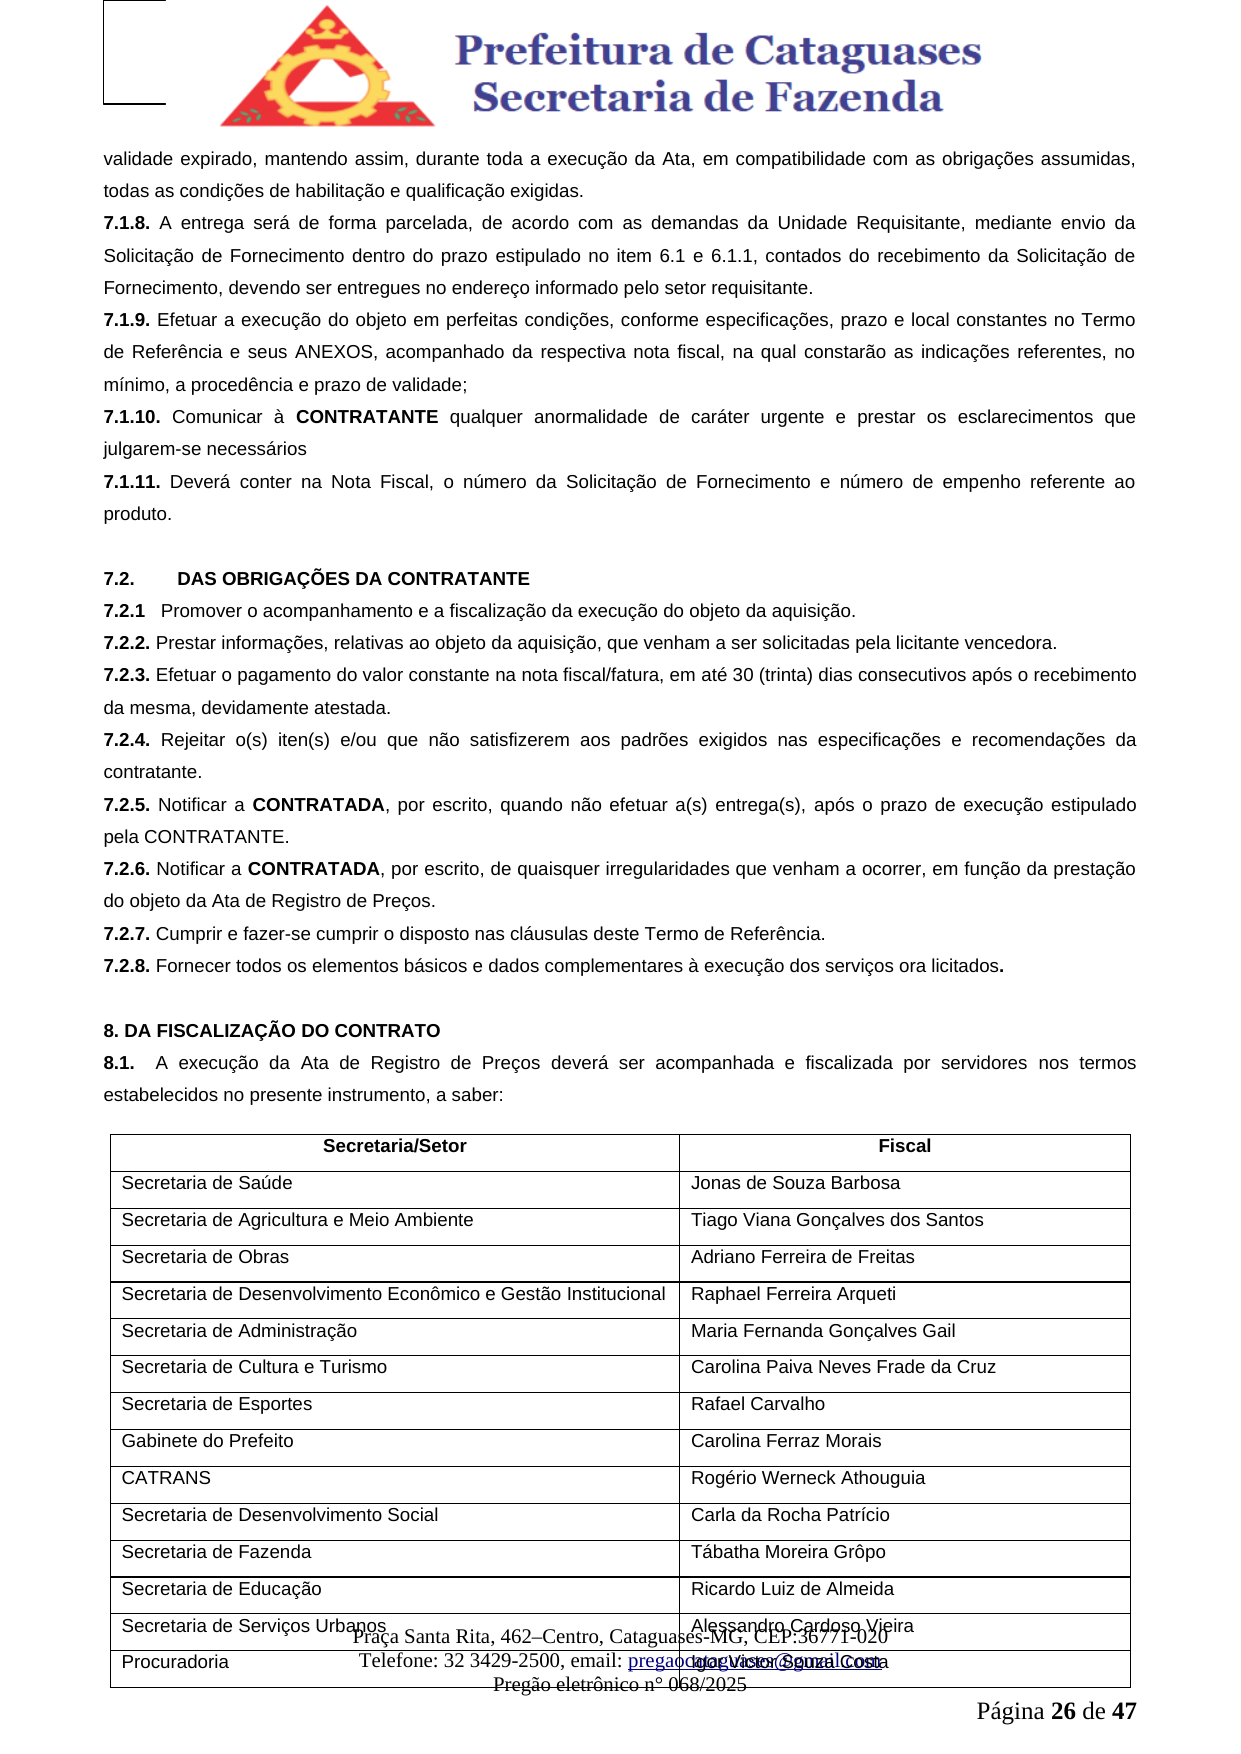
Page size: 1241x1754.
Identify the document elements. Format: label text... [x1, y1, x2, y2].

table_cell Secretaria de Educação [111, 1578, 679, 1613]
table_cell Secretaria de Obras [111, 1246, 679, 1281]
table_cell Adriano Ferreira de Freitas [680, 1246, 1130, 1281]
table_cell Carolina Paiva Neves Frade da Cruz [680, 1356, 1130, 1392]
text 7.2.6. Notificar a CONTRATADA, por escrito, de quaisquer irregularidades que venham a ocorrer, em função da prestação do objeto da Ata de Registro de Preços. [103, 858, 1137, 912]
picture [165, 0, 1075, 148]
table_cell Carolina Ferraz Morais [680, 1430, 1130, 1466]
table_header Fiscal [680, 1135, 1130, 1171]
table_cell Procuradoria [111, 1651, 679, 1687]
table_cell CATRANS [111, 1467, 679, 1503]
table_cell Secretaria de Fazenda [111, 1541, 679, 1576]
table_cell Igor Victor Souza Costa [680, 1651, 1130, 1687]
text 7.2.8. Fornecer todos os elementos básicos e dados complementares à execução dos serviços ora licitados. [103, 955, 1137, 976]
table_cell Secretaria de Desenvolvimento Econômico e Gestão Institucional [111, 1283, 679, 1318]
text 8.1. A execução da Ata de Registro de Preços deverá ser acompanhada e fiscalizada por servidores nos termos estabelecidos no presente instrumento, a saber: [103, 1052, 1137, 1106]
table_cell Rogério Werneck Athouguia [680, 1467, 1130, 1503]
text 7.2.7. Cumprir e fazer-se cumprir o disposto nas cláusulas deste Termo de Referência. [103, 922, 1137, 944]
table_cell Secretaria de Agricultura e Meio Ambiente [111, 1209, 679, 1244]
table_cell Secretaria de Esportes [111, 1393, 679, 1429]
text 7.2.1 Promover o acompanhamento e a fiscalização da execução do objeto da aquisição. [103, 599, 1137, 621]
text 7.2.4. Rejeitar o(s) iten(s) e/ou que não satisfizerem aos padrões exigidos nas especificações e recomendações da contratante. [103, 729, 1137, 783]
table_cell Secretaria de Cultura e Turismo [111, 1356, 679, 1392]
text 7.2.5. Notificar a CONTRATADA, por escrito, quando não efetuar a(s) entrega(s), após o prazo de execução estipulado pela CONTRATANTE. [103, 793, 1137, 847]
table_cell Secretaria de Administração [111, 1319, 679, 1355]
table_cell Rafael Carvalho [680, 1393, 1130, 1429]
table_cell Tábatha Moreira Grôpo [680, 1541, 1130, 1576]
table_cell Secretaria de Desenvolvimento Social [111, 1504, 679, 1539]
table_cell Raphael Ferreira Arqueti [680, 1283, 1130, 1318]
text 7.2. DAS OBRIGAÇÕES DA CONTRATANTE [103, 567, 1137, 589]
table_cell Ricardo Luiz de Almeida [680, 1578, 1130, 1613]
table_cell Maria Fernanda Gonçalves Gail [680, 1319, 1130, 1355]
text 7.1.10. Comunicar à CONTRATANTE qualquer anormalidade de caráter urgente e prestar os esclarecimentos que julgarem-se necessários [103, 406, 1137, 460]
text 7.2.2. Prestar informações, relativas ao objeto da aquisição, que venham a ser solicitadas pela licitante vencedora. [103, 632, 1137, 653]
text 7.2.3. Efetuar o pagamento do valor constante na nota fiscal/fatura, em até 30 (trinta) dias consecutivos após o recebimento da mesma, devidamente atestada. [103, 664, 1137, 718]
text 7.1.8. A entrega será de forma parcelada, de acordo com as demandas da Unidade Requisitante, mediante envio da Solicitação de Fornecimento dentro do prazo estipulado no item 6.1 e 6.1.1, contados do recebimento da Solicitação de Fornecimento, devendo ser entregues no endereço informado pelo setor requisitante. [103, 212, 1137, 298]
table_cell Jonas de Souza Barbosa [680, 1172, 1130, 1208]
text 8. DA FISCALIZAÇÃO DO CONTRATO [103, 1019, 1137, 1041]
text 7.1.9. Efetuar a execução do objeto em perfeitas condições, conforme especificações, prazo e local constantes no Termo de Referência e seus ANEXOS, acompanhado da respectiva nota fiscal, na qual constarão as indicações referentes, no mínimo, a procedência e prazo de validade; [103, 309, 1137, 395]
table_cell Gabinete do Prefeito [111, 1430, 679, 1466]
table_cell Secretaria de Saúde [111, 1172, 679, 1208]
table_cell Carla da Rocha Patrício [680, 1504, 1130, 1539]
text 7.1.11. Deverá conter na Nota Fiscal, o número da Solicitação de Fornecimento e número de empenho referente ao produto. [103, 470, 1137, 524]
table_cell Alessandro Cardoso Vieira [680, 1614, 1130, 1650]
table_cell Secretaria de Serviços Urbanos [111, 1614, 679, 1650]
table_cell Tiago Viana Gonçalves dos Santos [680, 1209, 1130, 1244]
table_header Secretaria/Setor [111, 1135, 679, 1171]
